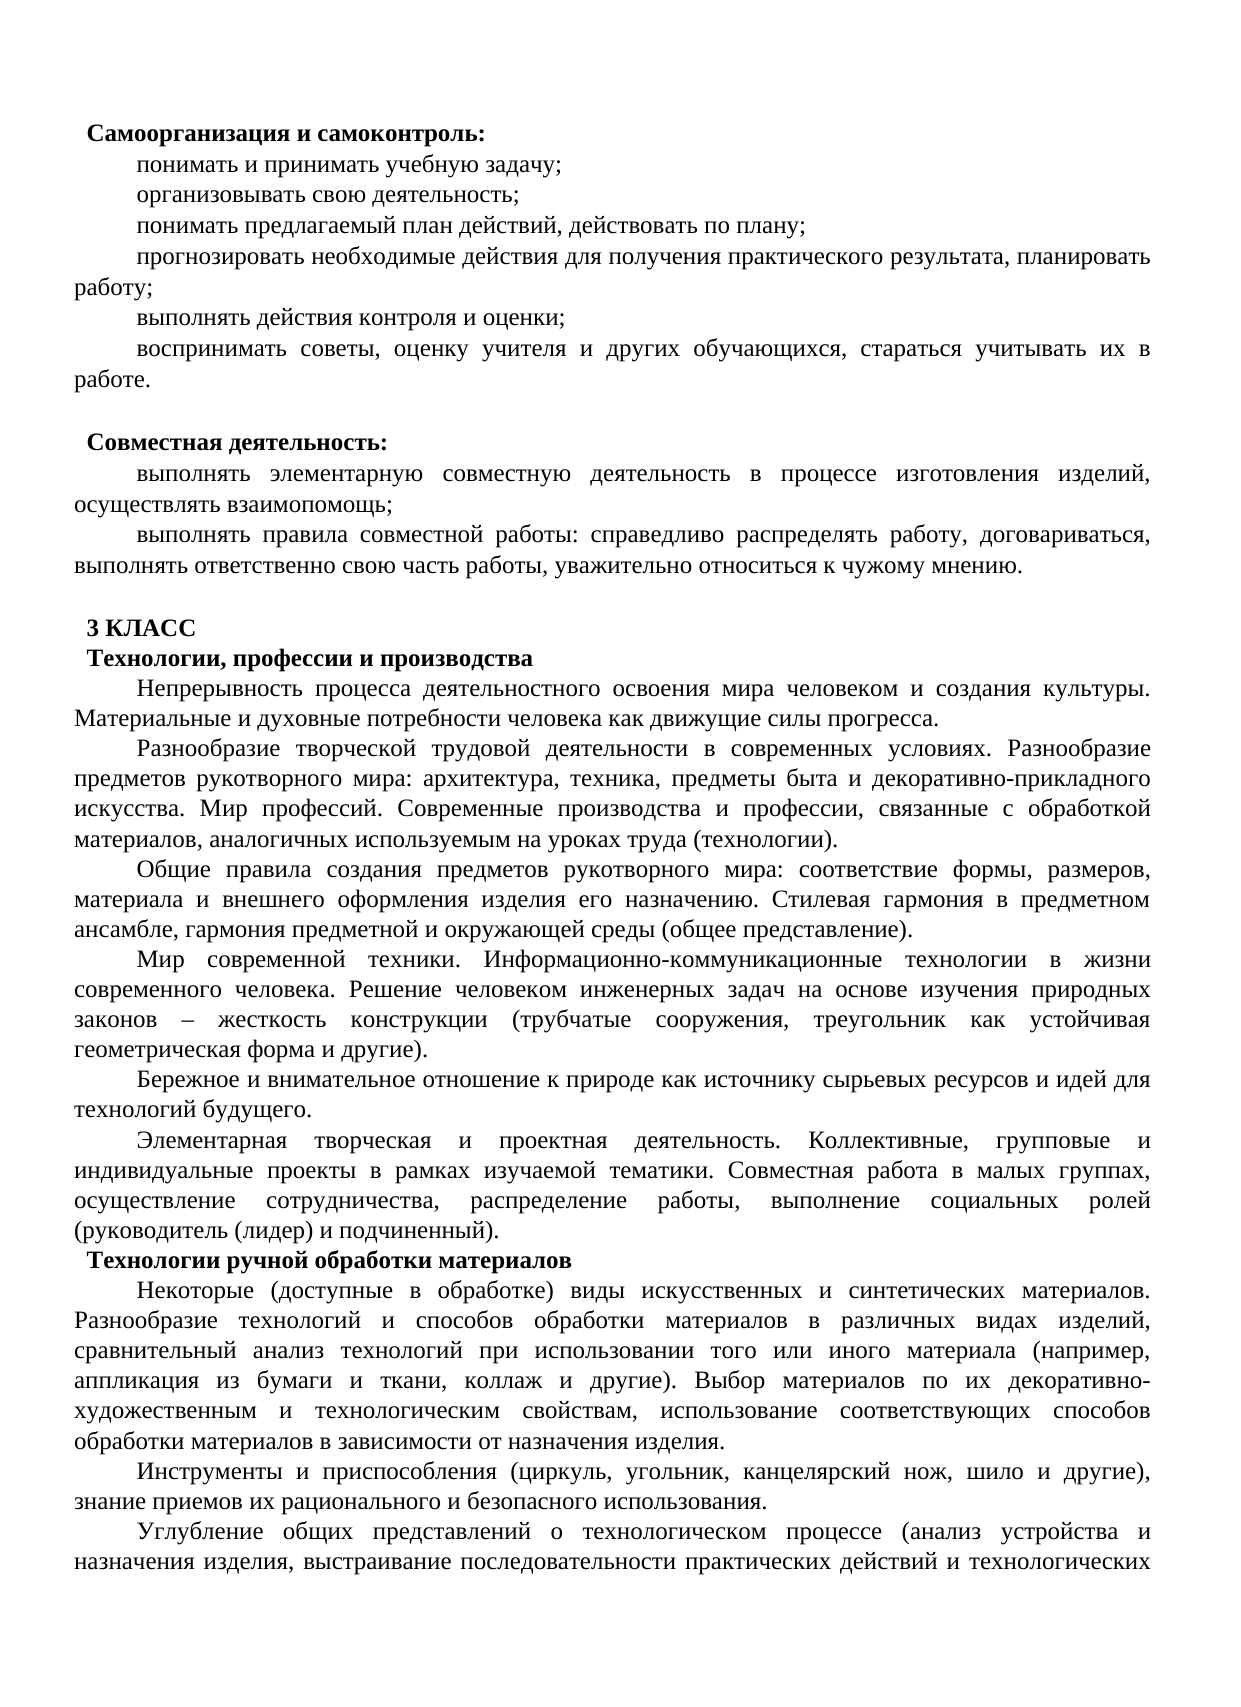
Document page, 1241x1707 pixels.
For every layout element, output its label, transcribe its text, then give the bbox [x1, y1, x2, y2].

text Элементарная творческая и проектная деятельность. Коллективные, групповые и индивидуальные проекты в рамках изучаемой тематики. Совместная работа в малых группах, осуществление сотрудничества, распределение работы, выполнение социальных ролей (руководитель (лидер) и подчиненный). [74, 1125, 1152, 1244]
text Технологии ручной обработки материалов [86, 1245, 1152, 1274]
text Разнообразие творческой трудовой деятельности в современных условиях. Разнообразие предметов рукотворного мира: архитектура, техника, предметы быта и декоративно-прикладного искусства. Мир профессий. Современные производства и профессии, связанные с обработкой материалов, аналогичных используемым на уроках труда (технологии). [74, 733, 1152, 852]
text Непрерывность процесса деятельностного освоения мира человеком и создания культуры. Материальные и духовные потребности человека как движущие силы прогресса. [74, 673, 1152, 732]
text выполнять действия контроля и оценки; [74, 302, 1152, 331]
text Инструменты и приспособления (циркуль, угольник, канцелярский нож, шило и другие), знание приемов их рационального и безопасного использования. [74, 1456, 1152, 1515]
text организовывать свою деятельность; [74, 179, 1152, 208]
text Технологии, профессии и производства [86, 643, 1152, 672]
text Мир современной техники. Информационно-коммуникационные технологии в жизни современного человека. Решение человеком инженерных задач на основе изучения природных законов – жесткость конструкции (трубчатые сооружения, треугольник как устойчивая геометрическая форма и другие). [74, 944, 1152, 1063]
text выполнять правила совместной работы: справедливо распределять работу, договариваться, выполнять ответственно свою часть работы, уважительно относиться к чужому мнению. [74, 519, 1152, 579]
text выполнять элементарную совместную деятельность в процессе изготовления изделий, осуществлять взаимопомощь; [74, 458, 1152, 517]
text 3 КЛАСС [86, 613, 1152, 642]
text понимать и принимать учебную задачу; [74, 149, 1152, 178]
text Бережное и внимательное отношение к природе как источнику сырьевых ресурсов и идей для технологий будущего. [74, 1064, 1152, 1123]
text понимать предлагаемый план действий, действовать по плану; [74, 210, 1152, 239]
text воспринимать советы, оценку учителя и других обучающихся, стараться учитывать их в работе. [74, 333, 1152, 393]
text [74, 1516, 1152, 1575]
text Совместная деятельность: [86, 427, 1152, 456]
text Самоорганизация и самоконтроль: [86, 118, 1152, 147]
text Некоторые (доступные в обработке) виды искусственных и синтетических материалов. Разнообразие технологий и способов обработки материалов в различных видах изделий, сравнительный анализ технологий при использовании того или иного материала (например, аппликация из бумаги и ткани, коллаж и другие). Выбор материалов по их декоративно-художественным и технологическим свойствам, использование соответствующих способов обработки материалов в зависимости от назначения изделия. [74, 1275, 1152, 1454]
text прогнозировать необходимые действия для получения практического результата, планировать работу; [74, 241, 1152, 301]
text Общие правила создания предметов рукотворного мира: соответствие формы, размеров, материала и внешнего оформления изделия его назначению. Стилевая гармония в предметном ансамбле, гармония предметной и окружающей среды (общее представление). [74, 854, 1152, 943]
